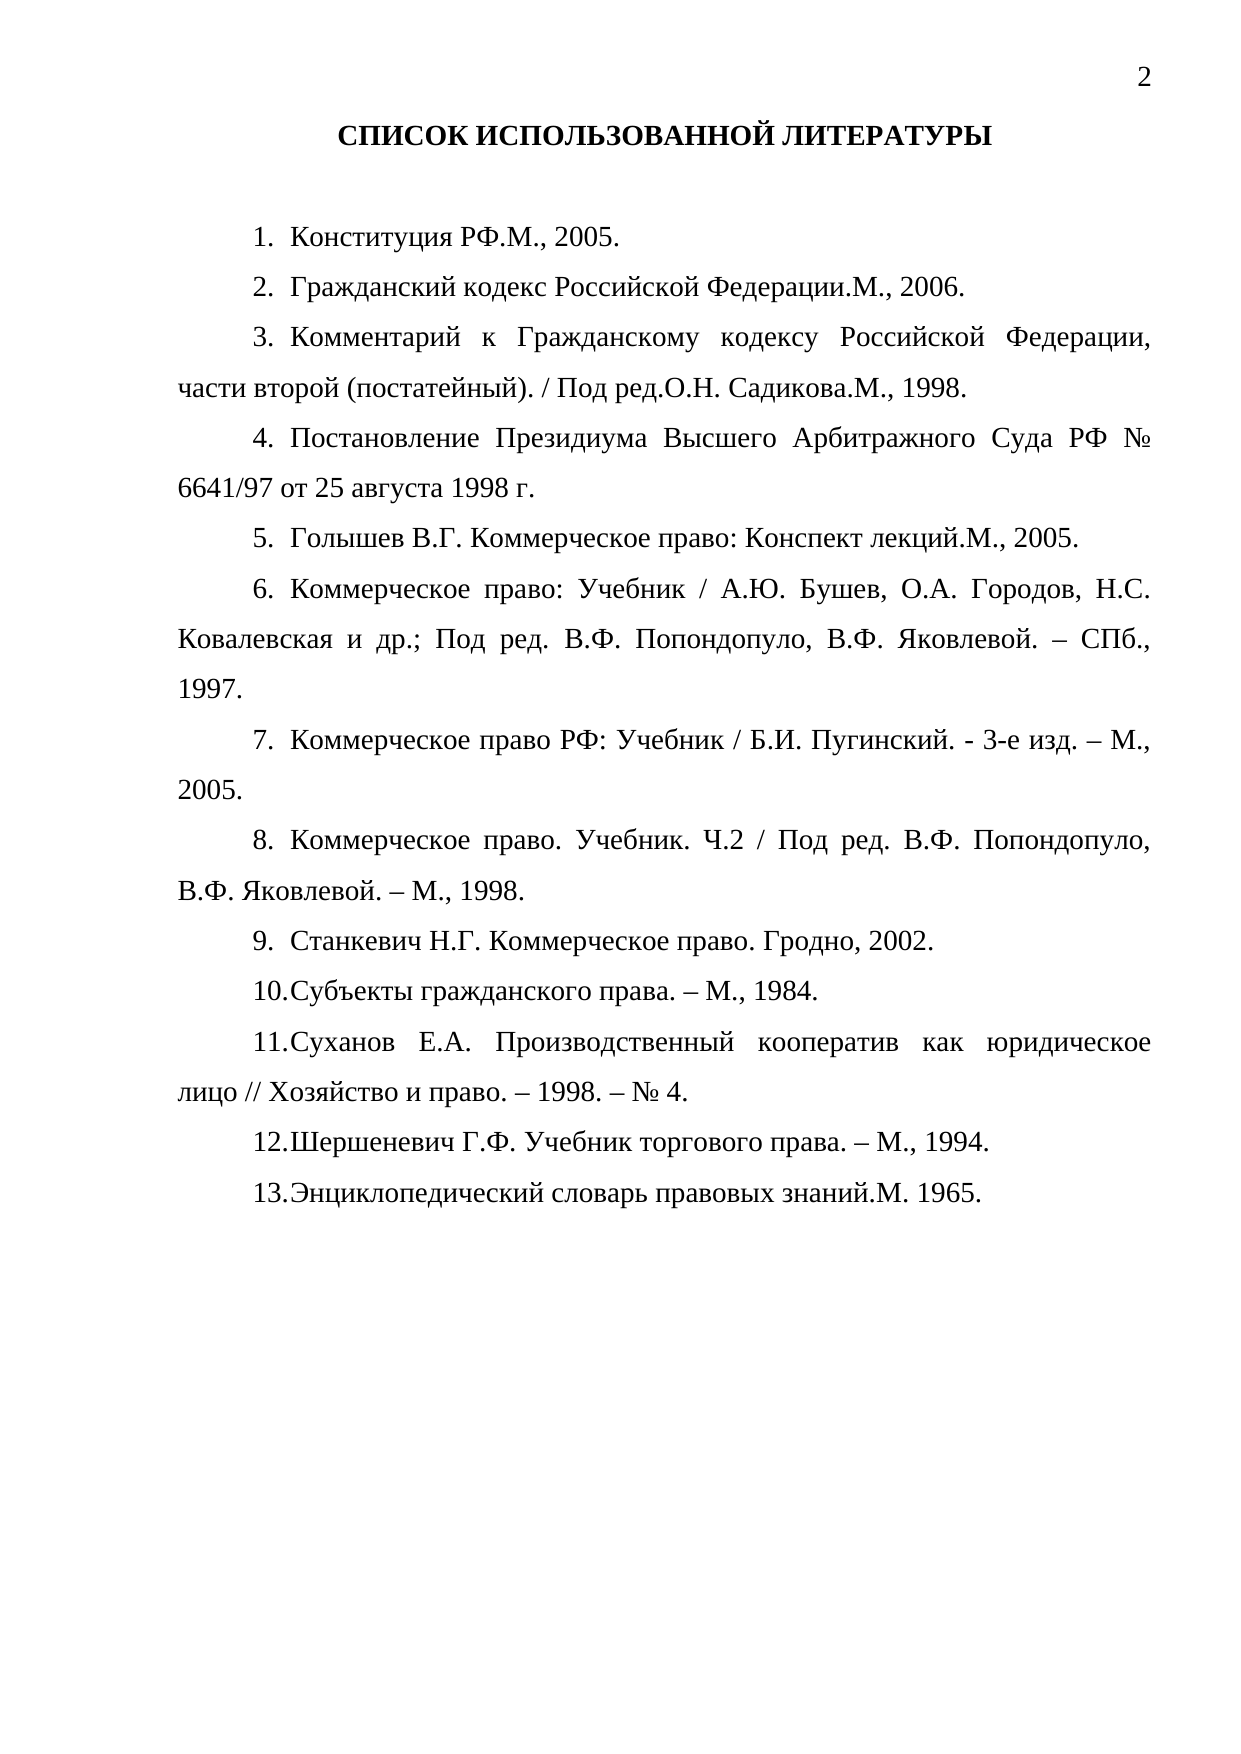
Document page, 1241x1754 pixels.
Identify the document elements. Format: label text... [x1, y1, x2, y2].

text Гражданский кодекс Российской Федерации.М., 2006. [177, 269, 1152, 303]
text Коммерческое право: Учебник / А.Ю. Бушев, О.А. Городов, Н.С. Ковалевская и др.; Под ред. В.Ф. Попондопуло, В.Ф. Яковлевой. – СПб., 1997. [177, 571, 1152, 705]
text Станкевич Н.Г. Коммерческое право. Гродно, 2002. [177, 923, 1152, 957]
text Список использованной литературы [177, 118, 1152, 152]
text Энциклопедический словарь правовых знаний.М. 1965. [177, 1175, 1152, 1208]
text Конституция РФ.М., 2005. [177, 219, 1152, 252]
text Голышев В.Г. Коммерческое право: Конспект лекций.М., 2005. [177, 521, 1152, 554]
text Коммерческое право. Учебник. Ч.2 / Под ред. В.Ф. Попондопуло, В.Ф. Яковлевой. – М., 1998. [177, 822, 1152, 906]
text Комментарий к Гражданскому кодексу Российской Федерации, части второй (постатейный). / Под ред.О.Н. Садикова.М., 1998. [177, 319, 1152, 403]
text Коммерческое право РФ: Учебник / Б.И. Пугинский. - 3-е изд. – М., 2005. [177, 722, 1152, 806]
text Постановление Президиума Высшего Арбитражного Суда РФ № 6641/97 от 25 августа 1998 г. [177, 420, 1152, 504]
text Субъекты гражданского права. – М., 1984. [177, 973, 1152, 1007]
text Суханов Е.А. Производственный кооператив как юридическое лицо // Хозяйство и право. – 1998. – № 4. [177, 1024, 1152, 1108]
text Шершеневич Г.Ф. Учебник торгового права. – М., 1994. [177, 1124, 1152, 1158]
